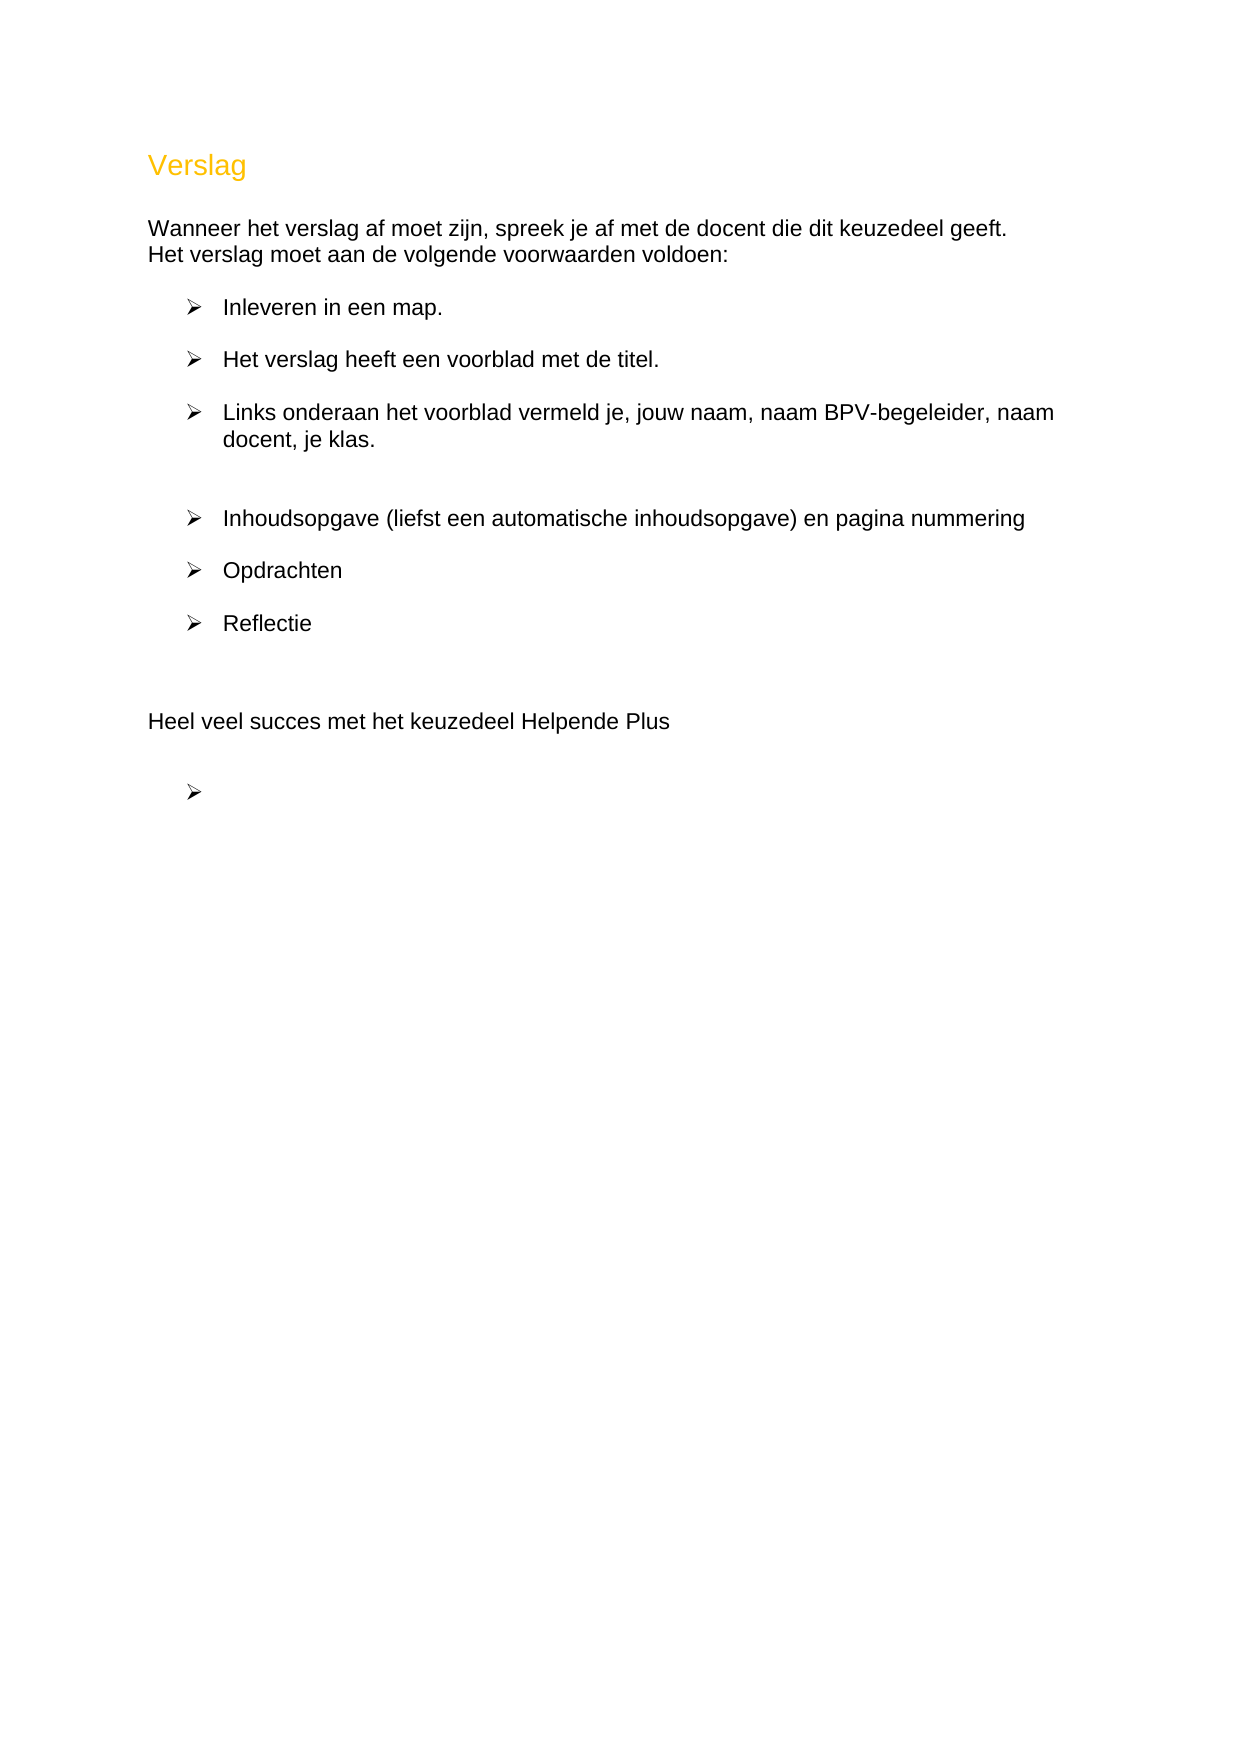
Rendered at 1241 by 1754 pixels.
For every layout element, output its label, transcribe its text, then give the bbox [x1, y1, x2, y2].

list Reflectie [185, 610, 1093, 636]
list Links onderaan het voorblad vermeld je, jouw naam, naam BPV-begeleider, naam docent, je klas. [185, 399, 1093, 452]
text Verslag [148, 148, 1093, 181]
text Het verslag moet aan de volgende voorwaarden voldoen: [148, 241, 1093, 267]
text Heel veel succes met het keuzedeel Helpende Plus [148, 708, 1093, 734]
text Wanneer het verslag af moet zijn, spreek je af met de docent die dit keuzedeel geeft. [148, 215, 1093, 241]
list Opdrachten [185, 557, 1093, 584]
list Inhoudsopgave (liefst een automatische inhoudsopgave) en pagina nummering [185, 504, 1093, 531]
list Inleveren in een map. [185, 294, 1093, 320]
list Het verslag heeft een voorblad met de titel. [185, 346, 1093, 373]
